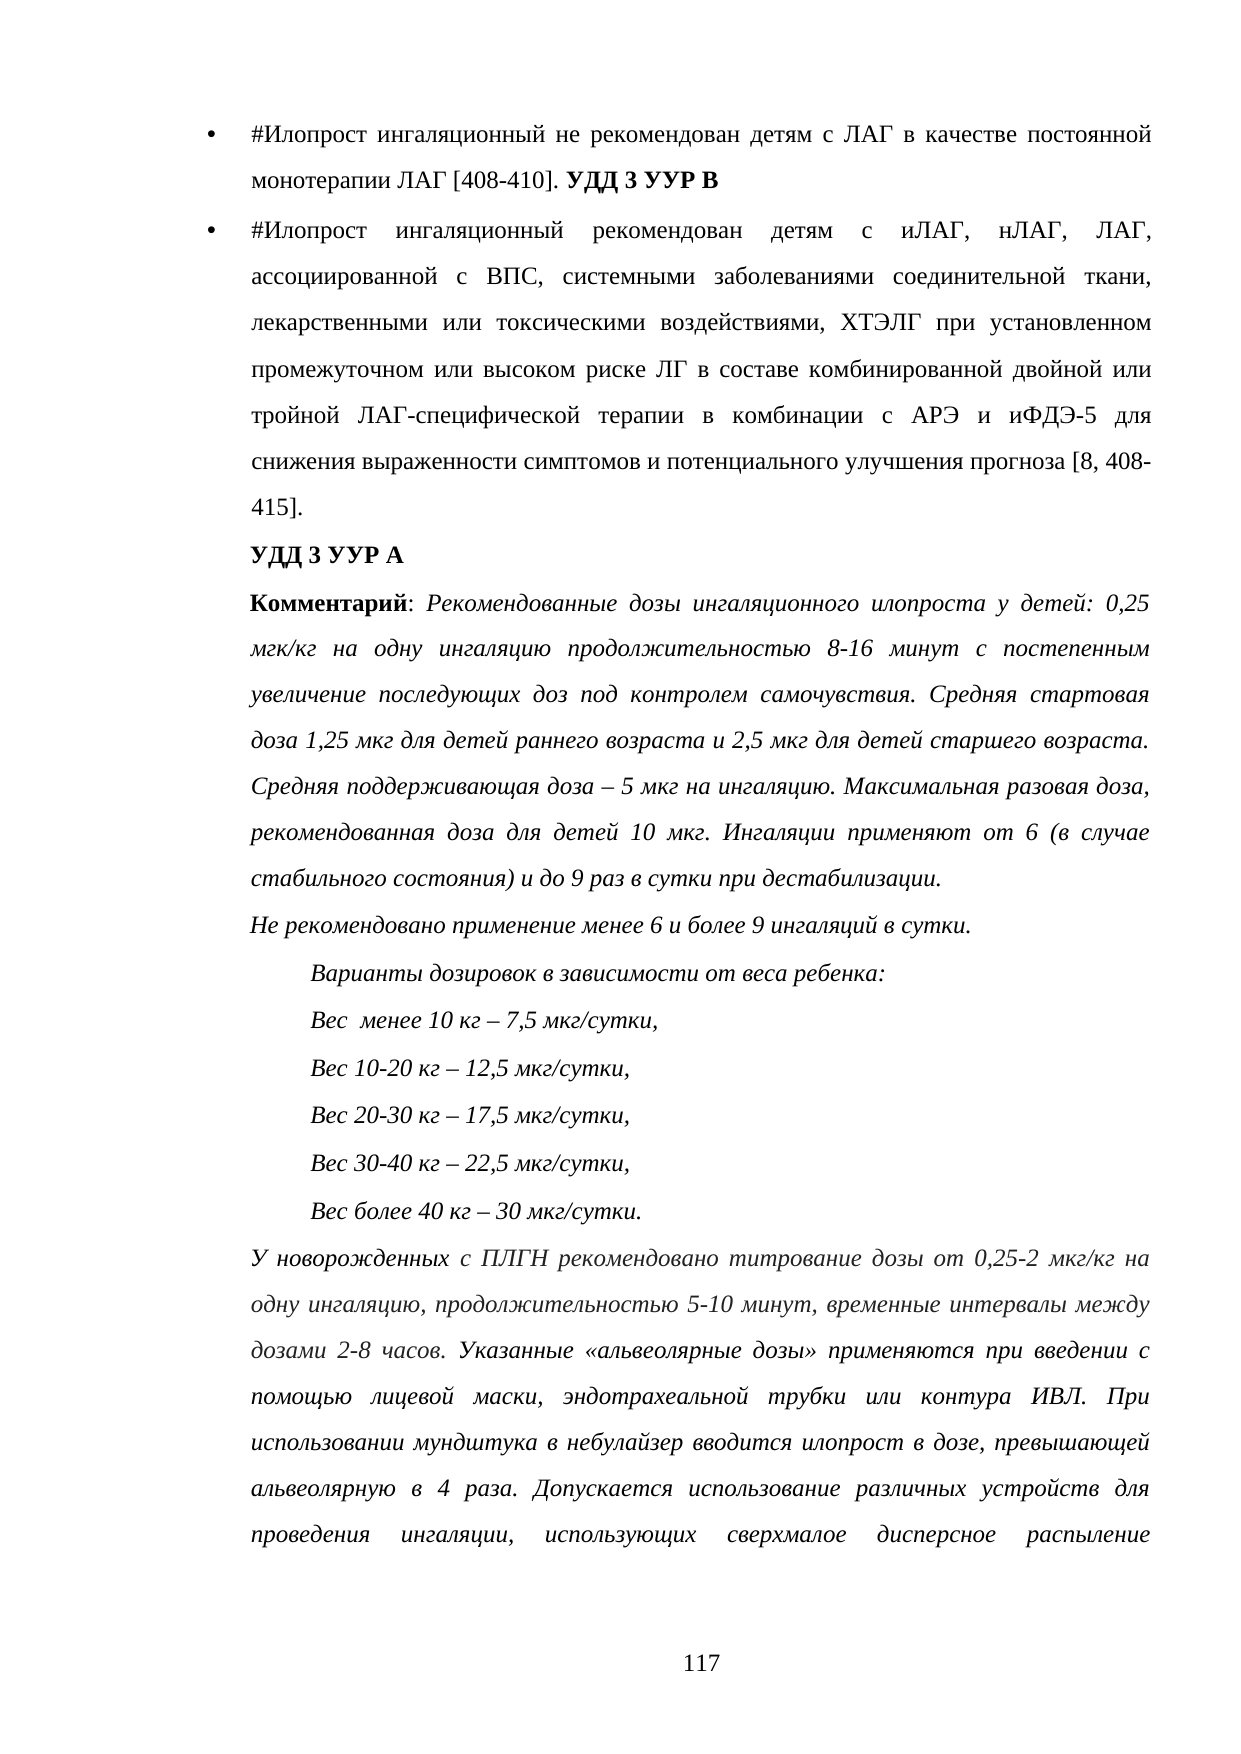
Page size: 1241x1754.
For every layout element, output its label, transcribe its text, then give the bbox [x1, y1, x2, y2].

list #Илопрост ингаляционный не рекомендован детям с ЛАГ в качестве постоянной монотерапии ЛАГ [408-410]. УДД 3 УУР В [207, 118, 1152, 194]
subtitle УДД 3 УУР А [249, 540, 1217, 569]
text Вес 10-20 кг – 12,5 мкг/сутки, [310, 1053, 1153, 1082]
text Комментарий: Рекомендованные дозы ингаляционного илопроста у детей: 0,25 мгк/кг на одну ингаляцию продолжительностью 8-16 минут с постепенным увеличение последующих доз под контролем самочувствия. Средняя стартовая доза 1,25 мкг для детей раннего возраста и 2,5 мкг для детей старшего возраста. Средняя поддерживающая доза – 5 мкг на ингаляцию. Максимальная разовая доза, рекомендованная доза для детей 10 мкг. Ингаляции применяют от 6 (в случае стабильного состояния) и до 9 раз в сутки при дестабилизации. [249, 588, 1153, 892]
text Вес 20-30 кг – 17,5 мкг/сутки, [310, 1101, 1153, 1129]
text Вес 30-40 кг – 22,5 мкг/сутки, [310, 1148, 1153, 1177]
list #Илопрост ингаляционный рекомендован детям с иЛАГ, нЛАГ, ЛАГ, ассоциированной с ВПС, системными заболеваниями соединительной ткани, лекарственными или токсическими воздействиями, ХТЭЛГ при установленном промежуточном или высоком риске ЛГ в составе комбинированной двойной или тройной ЛАГ-специфической терапии в комбинации с АРЭ и иФДЭ-5 для снижения выраженности симптомов и потенциального улучшения прогноза [8, 408-415]. [207, 215, 1152, 521]
text Варианты дозировок в зависимости от веса ребенка: [310, 958, 1153, 987]
text Не рекомендовано применение менее 6 и более 9 ингаляций в сутки. [249, 910, 1153, 939]
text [249, 1243, 1153, 1548]
text Вес более 40 кг – 30 мкг/сутки. [310, 1196, 1153, 1224]
text Вес менее 10 кг – 7,5 мкг/сутки, [310, 1006, 1153, 1034]
